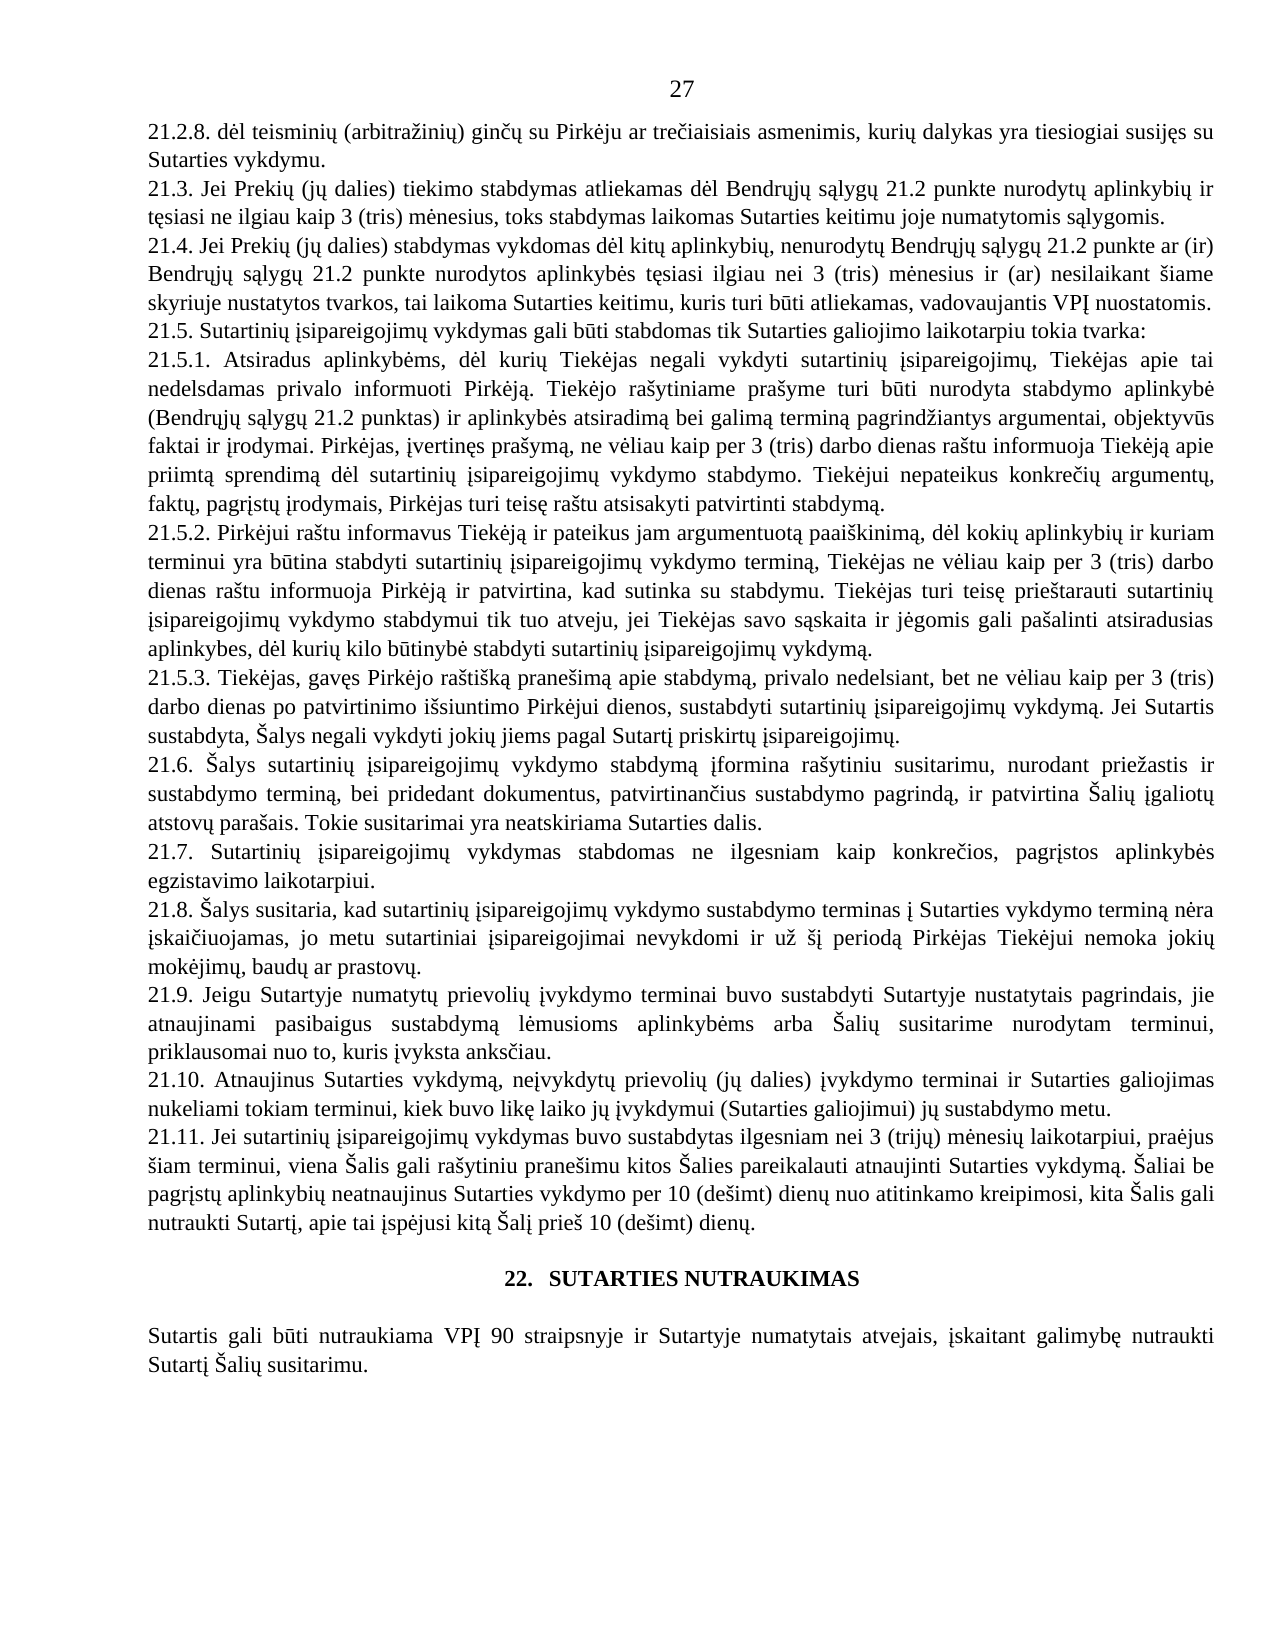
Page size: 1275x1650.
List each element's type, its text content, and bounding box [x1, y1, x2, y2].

text 21.9. Jeigu Sutartyje numatytų prievolių įvykdymo terminai buvo sustabdyti Sutartyje nustatytais pagrindais, jie atnaujinami pasibaigus sustabdymą lėmusioms aplinkybėms arba Šalių susitarime nurodytam terminui, priklausomai nuo to, kuris įvyksta anksčiau. [148, 981, 1216, 1064]
text 21.5.3. Tiekėjas, gavęs Pirkėjo raštišką pranešimą apie stabdymą, privalo nedelsiant, bet ne vėliau kaip per 3 (tris) darbo dienas po patvirtinimo išsiuntimo Pirkėjui dienos, sustabdyti sutartinių įsipareigojimų vykdymą. Jei Sutartis sustabdyta, Šalys negali vykdyti jokių jiems pagal Sutartį priskirtų įsipareigojimų. [148, 664, 1216, 748]
text 22. Sutarties nutraukimas [148, 1266, 1216, 1292]
text 21.10. Atnaujinus Sutarties vykdymą, neįvykdytų prievolių (jų dalies) įvykdymo terminai ir Sutarties galiojimas nukeliami tokiam terminui, kiek buvo likę laiko jų įvykdymui (Sutarties galiojimui) jų sustabdymo metu. [148, 1066, 1216, 1121]
text 21.3. Jei Prekių (jų dalies) tiekimo stabdymas atliekamas dėl Bendrųjų sąlygų 21.2 punkte nurodytų aplinkybių ir tęsiasi ne ilgiau kaip 3 (tris) mėnesius, toks stabdymas laikomas Sutarties keitimu joje numatytomis sąlygomis. [148, 175, 1216, 230]
text 21.7. Sutartinių įsipareigojimų vykdymas stabdomas ne ilgesniam kaip konkrečios, pagrįstos aplinkybės egzistavimo laikotarpiui. [148, 838, 1216, 893]
text 21.5.2. Pirkėjui raštu informavus Tiekėją ir pateikus jam argumentuotą paaiškinimą, dėl kokių aplinkybių ir kuriam terminui yra būtina stabdyti sutartinių įsipareigojimų vykdymo terminą, Tiekėjas ne vėliau kaip per 3 (tris) darbo dienas raštu informuoja Pirkėją ir patvirtina, kad sutinka su stabdymu. Tiekėjas turi teisę prieštarauti sutartinių įsipareigojimų vykdymo stabdymui tik tuo atveju, jei Tiekėjas savo sąskaita ir jėgomis gali pašalinti atsiradusias aplinkybes, dėl kurių kilo būtinybė stabdyti sutartinių įsipareigojimų vykdymą. [148, 519, 1216, 662]
text 21.6. Šalys sutartinių įsipareigojimų vykdymo stabdymą įformina rašytiniu susitarimu, nurodant priežastis ir sustabdymo terminą, bei pridedant dokumentus, patvirtinančius sustabdymo pagrindą, ir patvirtina Šalių įgaliotų atstovų parašais. Tokie susitarimai yra neatskiriama Sutarties dalis. [148, 751, 1216, 835]
text 21.4. Jei Prekių (jų dalies) stabdymas vykdomas dėl kitų aplinkybių, nenurodytų Bendrųjų sąlygų 21.2 punkte ar (ir) Bendrųjų sąlygų 21.2 punkte nurodytos aplinkybės tęsiasi ilgiau nei 3 (tris) mėnesius ir (ar) nesilaikant šiame skyriuje nustatytos tvarkos, tai laikoma Sutarties keitimu, kuris turi būti atliekamas, vadovaujantis VPĮ nuostatomis. [148, 232, 1216, 315]
text 21.8. Šalys susitaria, kad sutartinių įsipareigojimų vykdymo sustabdymo terminas į Sutarties vykdymo terminą nėra įskaičiuojamas, jo metu sutartiniai įsipareigojimai nevykdomi ir už šį periodą Pirkėjas Tiekėjui nemoka jokių mokėjimų, baudų ar prastovų. [148, 896, 1216, 979]
text 21.11. Jei sutartinių įsipareigojimų vykdymas buvo sustabdytas ilgesniam nei 3 (trijų) mėnesių laikotarpiui, praėjus šiam terminui, viena Šalis gali rašytiniu pranešimu kitos Šalies pareikalauti atnaujinti Sutarties vykdymą. Šaliai be pagrįstų aplinkybių neatnaujinus Sutarties vykdymo per 10 (dešimt) dienų nuo atitinkamo kreipimosi, kita Šalis gali nutraukti Sutartį, apie tai įspėjusi kitą Šalį prieš 10 (dešimt) dienų. [148, 1123, 1216, 1235]
text Sutartis gali būti nutraukiama VPĮ 90 straipsnyje ir Sutartyje numatytais atvejais, įskaitant galimybę nutraukti Sutartį Šalių susitarimu. [148, 1322, 1216, 1377]
text 21.2.8. dėl teisminių (arbitražinių) ginčų su Pirkėju ar trečiaisiais asmenimis, kurių dalykas yra tiesiogiai susijęs su Sutarties vykdymu. [148, 118, 1216, 173]
text 21.5.1. Atsiradus aplinkybėms, dėl kurių Tiekėjas negali vykdyti sutartinių įsipareigojimų, Tiekėjas apie tai nedelsdamas privalo informuoti Pirkėją. Tiekėjo rašytiniame prašyme turi būti nurodyta stabdymo aplinkybė (Bendrųjų sąlygų 21.2 punktas) ir aplinkybės atsiradimą bei galimą terminą pagrindžiantys argumentai, objektyvūs faktai ir įrodymai. Pirkėjas, įvertinęs prašymą, ne vėliau kaip per 3 (tris) darbo dienas raštu informuoja Tiekėją apie priimtą sprendimą dėl sutartinių įsipareigojimų vykdymo stabdymo. Tiekėjui nepateikus konkrečių argumentų, faktų, pagrįstų įrodymais, Pirkėjas turi teisę raštu atsisakyti patvirtinti stabdymą. [148, 346, 1216, 517]
text 21.5. Sutartinių įsipareigojimų vykdymas gali būti stabdomas tik Sutarties galiojimo laikotarpiu tokia tvarka: [148, 317, 1216, 343]
